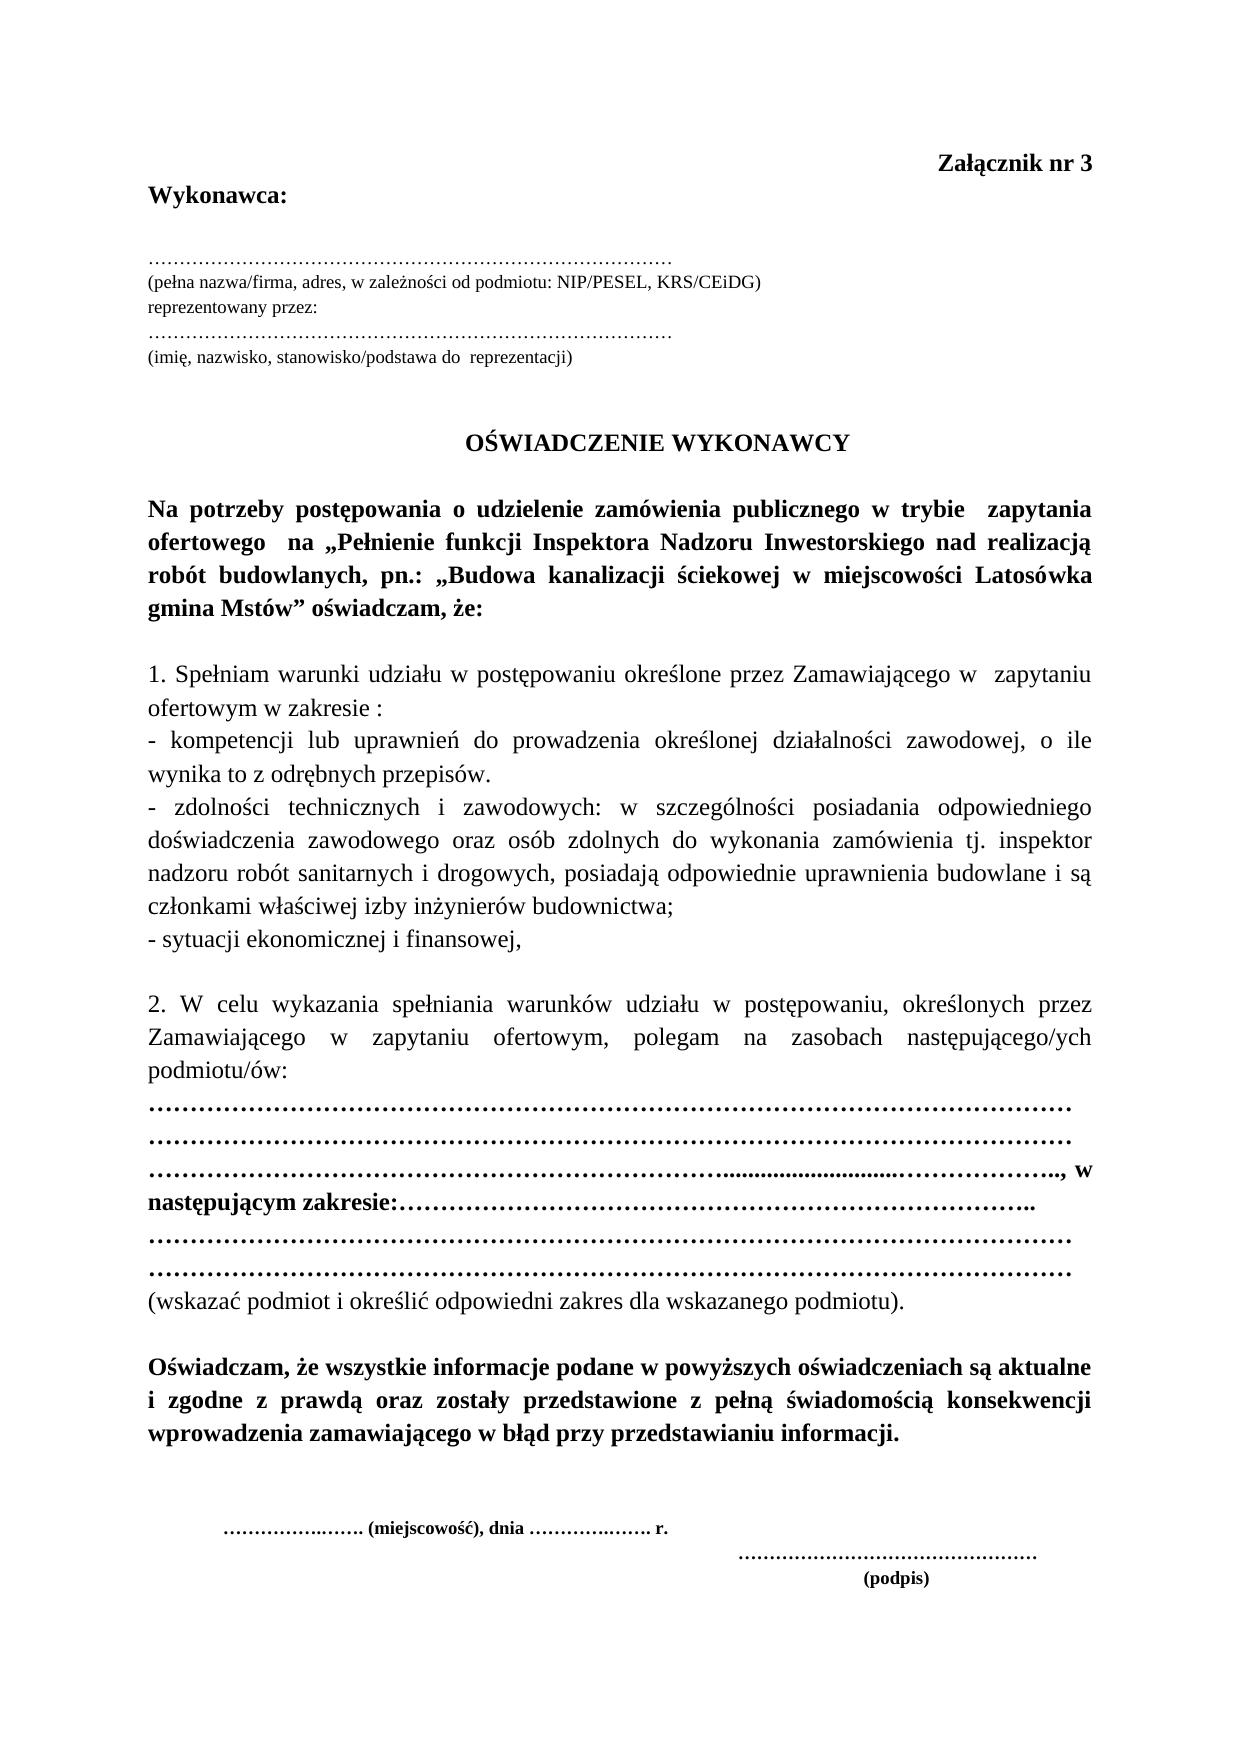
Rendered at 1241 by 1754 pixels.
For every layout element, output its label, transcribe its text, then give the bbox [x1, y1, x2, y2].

text Na potrzeby postępowania o udzielenie zamówienia publicznego w trybie zapytania ofertowego na „Pełnienie funkcji Inspektora Nadzoru Inwestorskiego nad realizacją robót budowlanych, pn.: „Budowa kanalizacji ściekowej w miejscowości Latosówka gmina Mstów” oświadczam, że: [148, 494, 1093, 622]
text …………….……. (miejscowość), dnia ………….……. r. [223, 1517, 1093, 1539]
text Wykonawca: [148, 181, 1093, 209]
text ………………………………………… [223, 1542, 1093, 1564]
text reprezentowany przez: [148, 296, 1093, 318]
text (podpis) [223, 1567, 1093, 1588]
text Załącznik nr 3 [148, 148, 1093, 176]
text (pełna nazwa/firma, adres, w zależności od podmiotu: NIP/PESEL, KRS/CEiDG) [148, 271, 1093, 293]
text - zdolności technicznych i zawodowych: w szczególności posiadania odpowiedniego doświadczenia zawodowego oraz osób zdolnych do wykonania zamówienia tj. inspektor nadzoru robót sanitarnych i drogowych, posiadają odpowiednie uprawnienia budowlane i są członkami właściwej izby inżynierów budownictwa; [148, 792, 1093, 919]
text ………………………………………………………………………… [148, 321, 1093, 343]
text …………………………………………………………………………………………………………………………………………………………………………………………………… (wskazać podmiot i określić odpowiedni zakres dla wskazanego podmiotu). [148, 1220, 1093, 1315]
text 1. Spełniam warunki udziału w postępowaniu określone przez Zamawiającego w zapytaniu ofertowym w zakresie : [148, 659, 1093, 721]
text Oświadczam, że wszystkie informacje podane w powyższych oświadczeniach są aktualne i zgodne z prawdą oraz zostały przedstawione z pełną świadomością konsekwencji wprowadzenia zamawiającego w błąd przy przedstawianiu informacji. [148, 1352, 1093, 1447]
text ………………………………………………………………………… [148, 247, 1093, 268]
text OŚWIADCZENIE WYKONAWCY [223, 428, 1093, 457]
text - sytuacji ekonomicznej i finansowej, [148, 924, 1093, 952]
text - kompetencji lub uprawnień do prowadzenia określonej działalności zawodowej, o ile wynika to z odrębnych przepisów. [148, 726, 1093, 787]
text (imię, nazwisko, stanowisko/podstawa do reprezentacji) [148, 346, 1093, 367]
text 2. W celu wykazania spełniania warunków udziału w postępowaniu, określonych przez Zamawiającego w zapytaniu ofertowym, polegam na zasobach następującego/ych podmiotu/ów: …………………………………………………………………………………………………………………………………………………………………………………………………………………………………………………………………............................……………….., w następującym zakresie:………………………………………………………………….. [148, 989, 1093, 1216]
